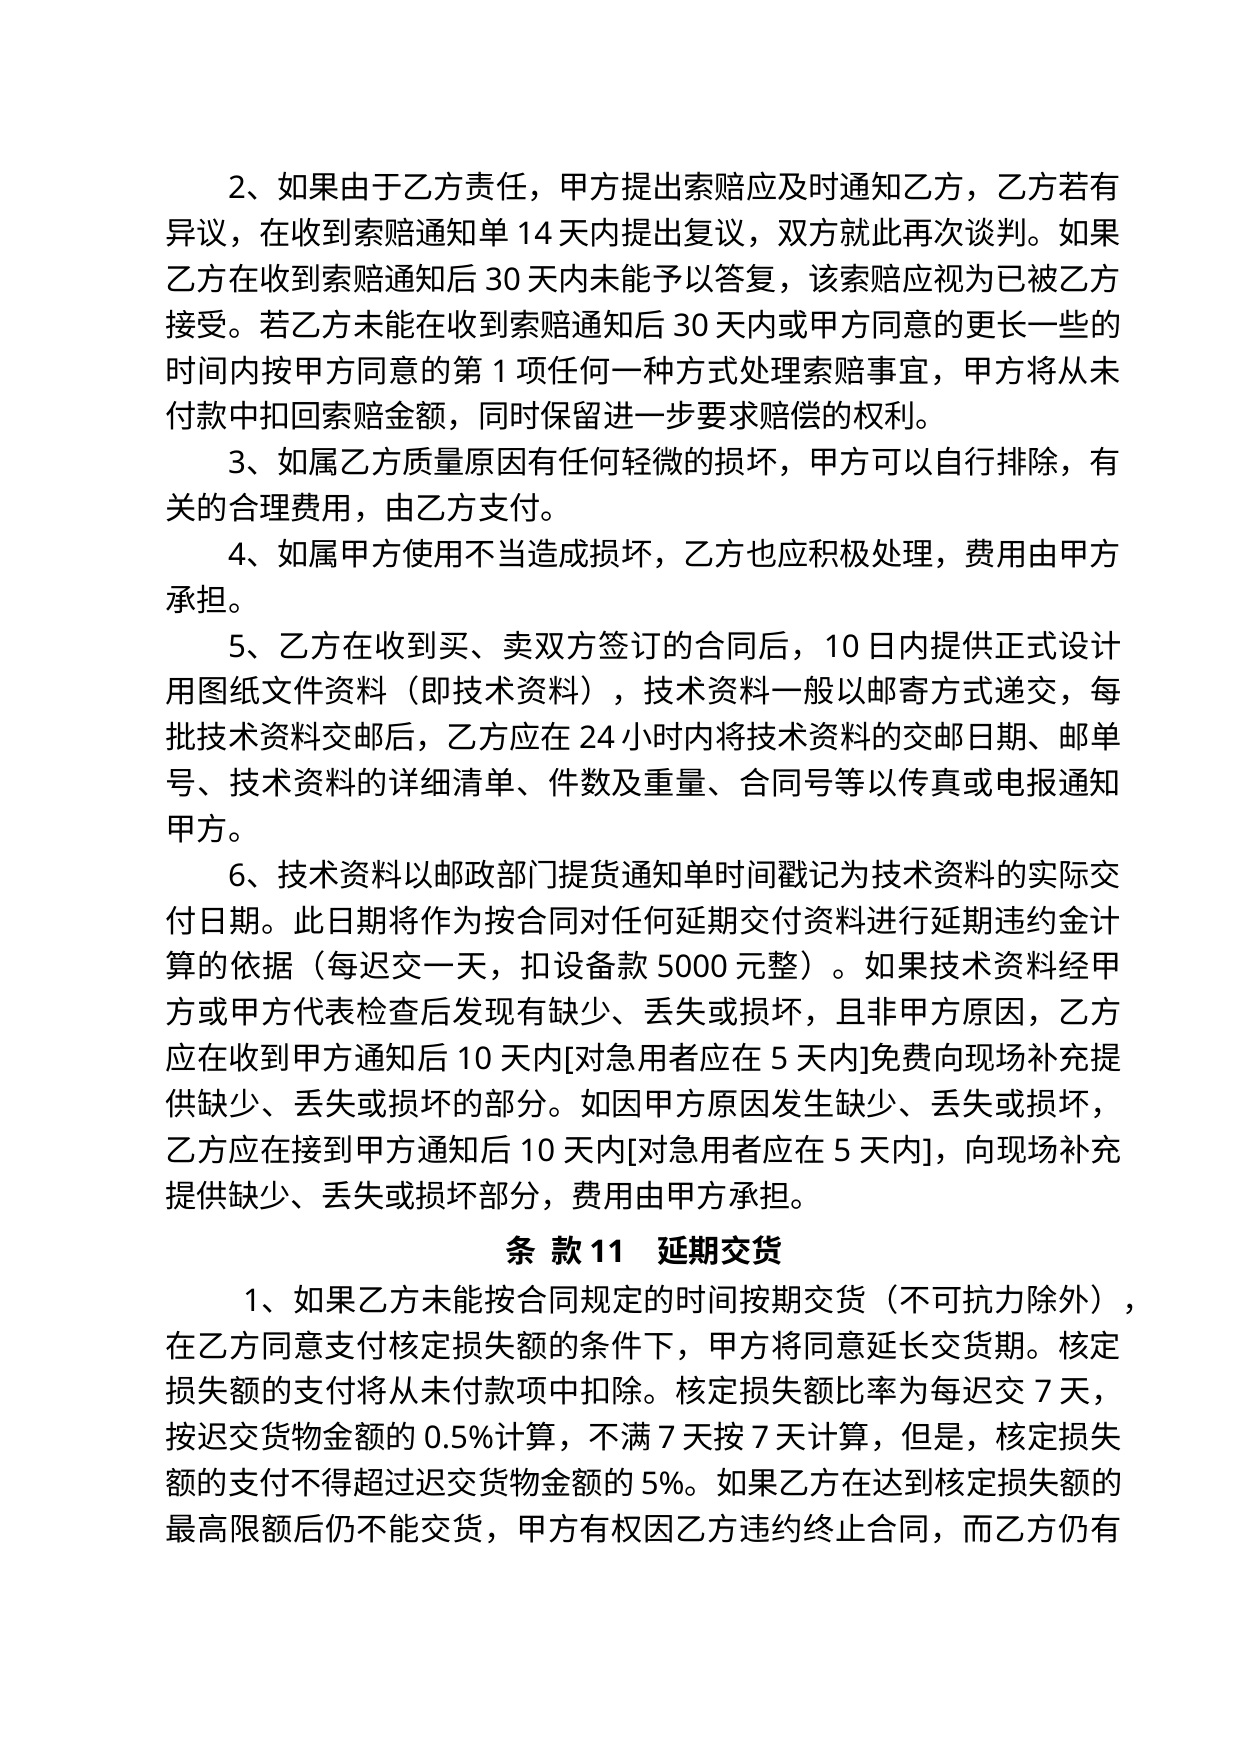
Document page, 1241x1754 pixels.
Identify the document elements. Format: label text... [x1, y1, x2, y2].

text 2、如果由于乙方责任，甲方提出索赔应及时通知乙方，乙方若有异议，在收到索赔通知单14天内提出复议，双方就此再次谈判。如果乙方在收到索赔通知后30天内未能予以答复，该索赔应视为已被乙方接受。若乙方未能在收到索赔通知后30天内或甲方同意的更长一些的时间内按甲方同意的第1项任何一种方式处理索赔事宜，甲方将从未付款中扣回索赔金额，同时保留进一步要求赔偿的权利。 [165, 162, 1122, 437]
text 3、如属乙方质量原因有任何轻微的损坏，甲方可以自行排除，有关的合理费用，由乙方支付。 [165, 437, 1122, 529]
text 5、乙方在收到买、卖双方签订的合同后，10日内提供正式设计用图纸文件资料（即技术资料），技术资料一般以邮寄方式递交，每批技术资料交邮后，乙方应在24小时内将技术资料的交邮日期、邮单号、技术资料的详细清单、件数及重量、合同号等以传真或电报通知甲方。 [165, 620, 1122, 849]
text 4、如属甲方使用不当造成损坏，乙方也应积极处理，费用由甲方承担。 [165, 529, 1122, 620]
text 6、技术资料以邮政部门提货通知单时间戳记为技术资料的实际交付日期。此日期将作为按合同对任何延期交付资料进行延期违约金计算的依据（每迟交一天，扣设备款5000元整）。如果技术资料经甲方或甲方代表检查后发现有缺少、丢失或损坏，且非甲方原因，乙方应在收到甲方通知后 10 天内[对急用者应在 5 天内]免费向现场补充提供缺少、丢失或损坏的部分。如因甲方原因发生缺少、丢失或损坏，乙方应在接到甲方通知后 10 天内[对急用者应在 5 天内]，向现场补充提供缺少、丢失或损坏部分，费用由甲方承担。 [165, 849, 1122, 1216]
text 条 款 11 延期交货 [165, 1216, 1122, 1274]
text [165, 1274, 1122, 1549]
